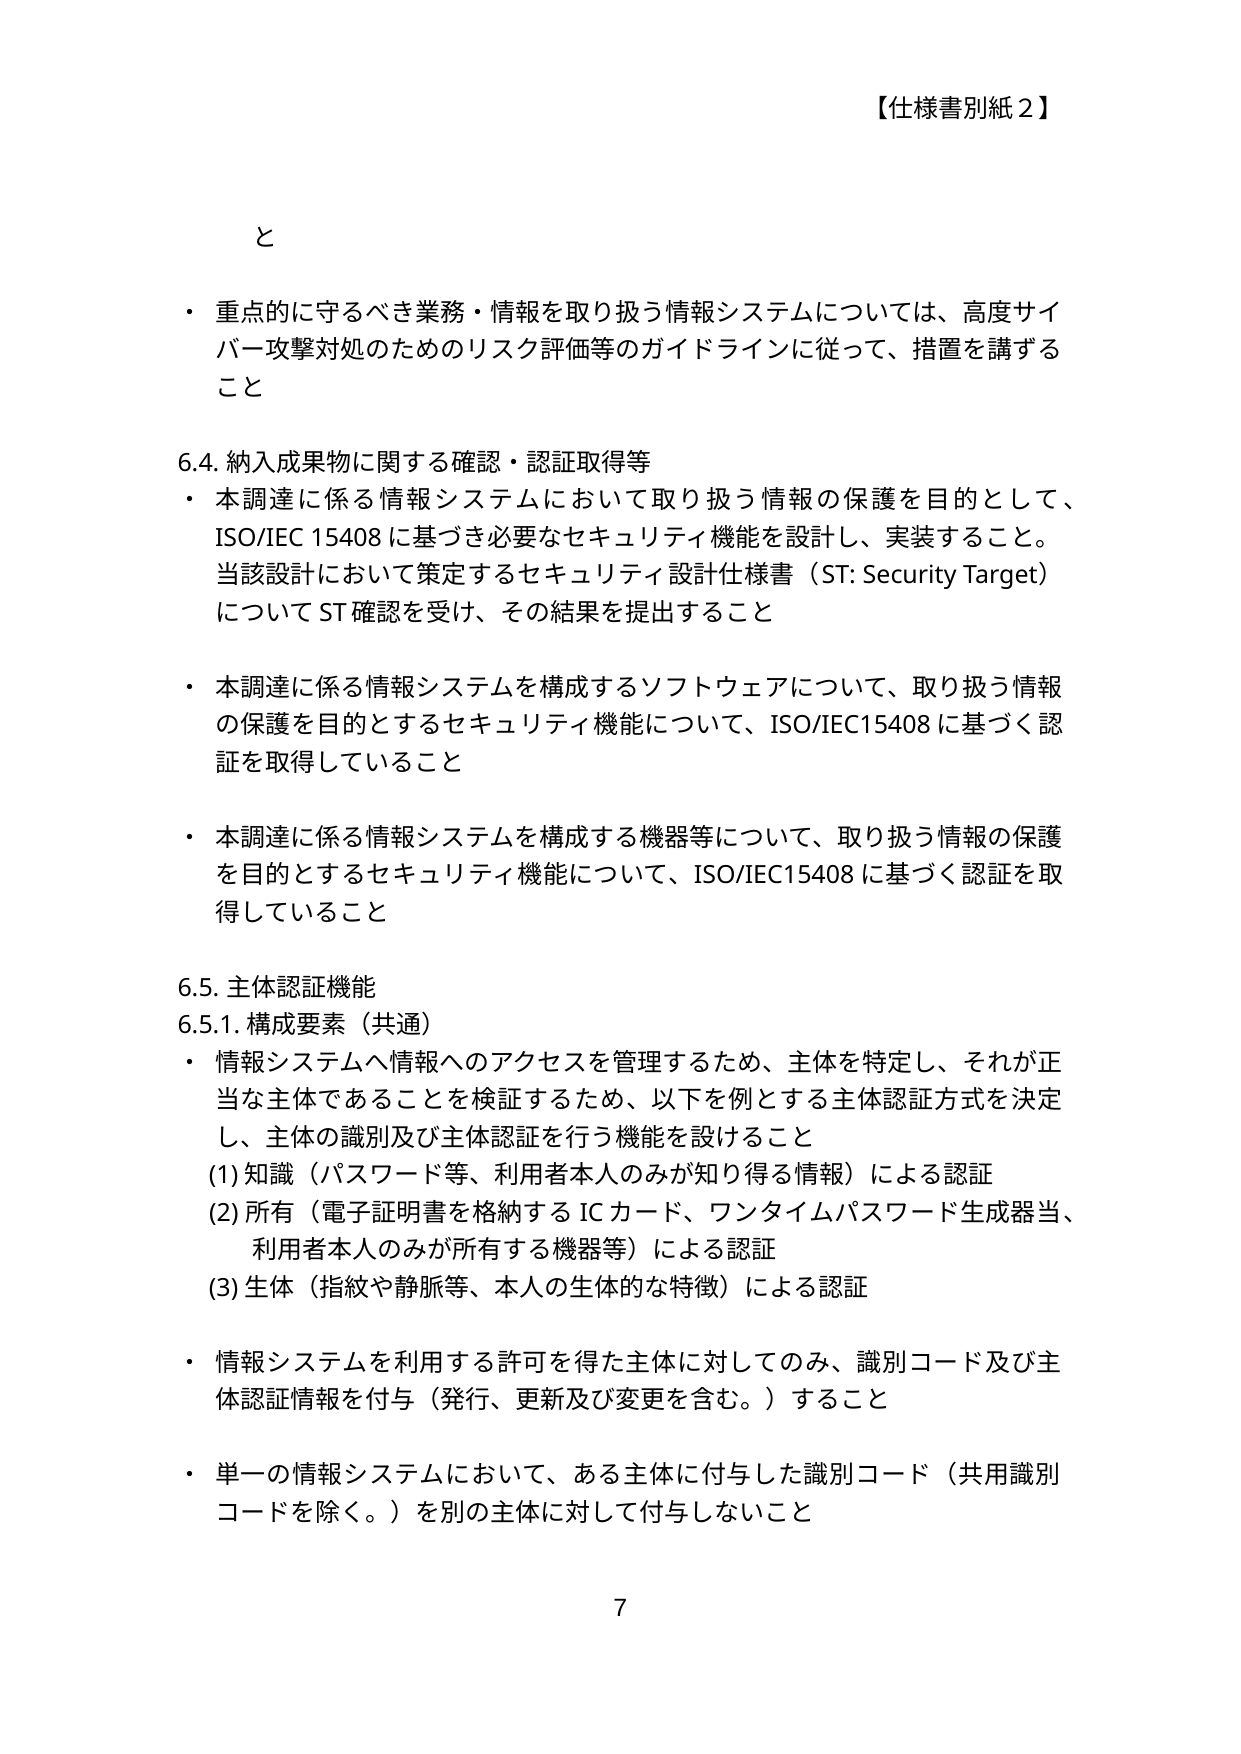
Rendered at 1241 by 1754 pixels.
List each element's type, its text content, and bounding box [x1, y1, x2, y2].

list 情報システムを利用する許可を得た主体に対してのみ、識別コード及び主体認証情報を付与（発行、更新及び変更を含む。）すること [177, 1342, 1063, 1417]
list 本調達に係る情報システムにおいて取り扱う情報の保護を目的として、ISO/IEC 15408に基づき必要なセキュリティ機能を設計し、実装すること。当該設計において策定するセキュリティ設計仕様書（ST: Security Target）についてST確認を受け、その結果を提出すること [177, 479, 1063, 629]
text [202, 217, 1063, 254]
text 6.4. 納入成果物に関する確認・認証取得等 [177, 442, 1063, 479]
text (3) 生体（指紋や静脈等、本人の生体的な特徴）による認証 [202, 1267, 1063, 1304]
list 本調達に係る情報システムを構成するソフトウェアについて、取り扱う情報の保護を目的とするセキュリティ機能について、ISO/IEC15408に基づく認証を取得していること [177, 667, 1063, 779]
text 6.5.1. 構成要素（共通） [177, 1004, 1063, 1042]
list 情報システムへ情報へのアクセスを管理するため、主体を特定し、それが正当な主体であることを検証するため、以下を例とする主体認証方式を決定し、主体の識別及び主体認証を行う機能を設けること [177, 1042, 1063, 1154]
text (2) 所有（電子証明書を格納するICカード、ワンタイムパスワード生成器当、利用者本人のみが所有する機器等）による認証 [202, 1192, 1063, 1267]
list 重点的に守るべき業務・情報を取り扱う情報システムについては、高度サイバー攻撃対処のためのリスク評価等のガイドラインに従って、措置を講ずること [177, 292, 1063, 404]
text (1) 知識（パスワード等、利用者本人のみが知り得る情報）による認証 [202, 1154, 1063, 1192]
list 本調達に係る情報システムを構成する機器等について、取り扱う情報の保護を目的とするセキュリティ機能について、ISO/IEC15408に基づく認証を取得していること [177, 817, 1063, 929]
text 6.5. 主体認証機能 [177, 967, 1063, 1004]
list 単一の情報システムにおいて、ある主体に付与した識別コード（共用識別コードを除く。）を別の主体に対して付与しないこと [177, 1454, 1063, 1529]
